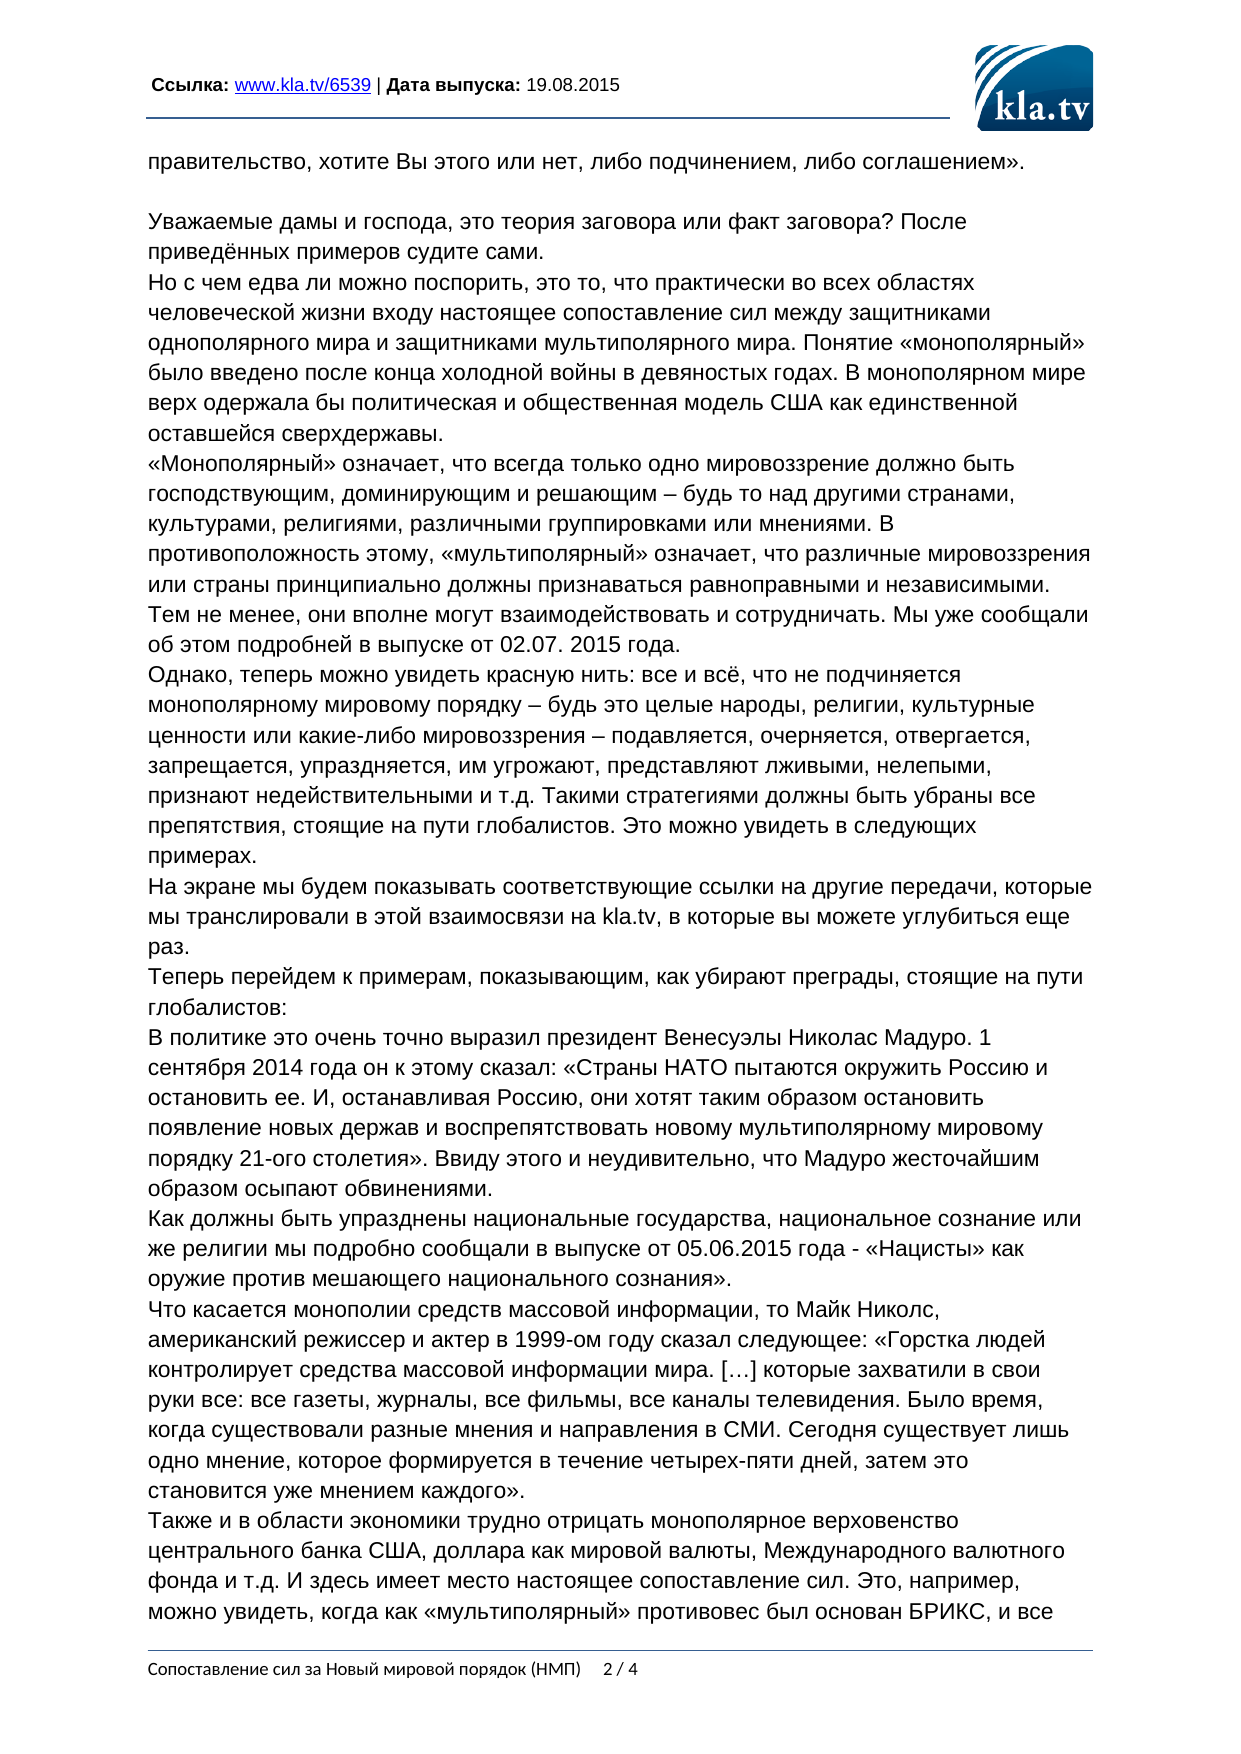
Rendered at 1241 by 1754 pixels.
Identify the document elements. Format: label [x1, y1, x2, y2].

text [148, 148, 1093, 1624]
